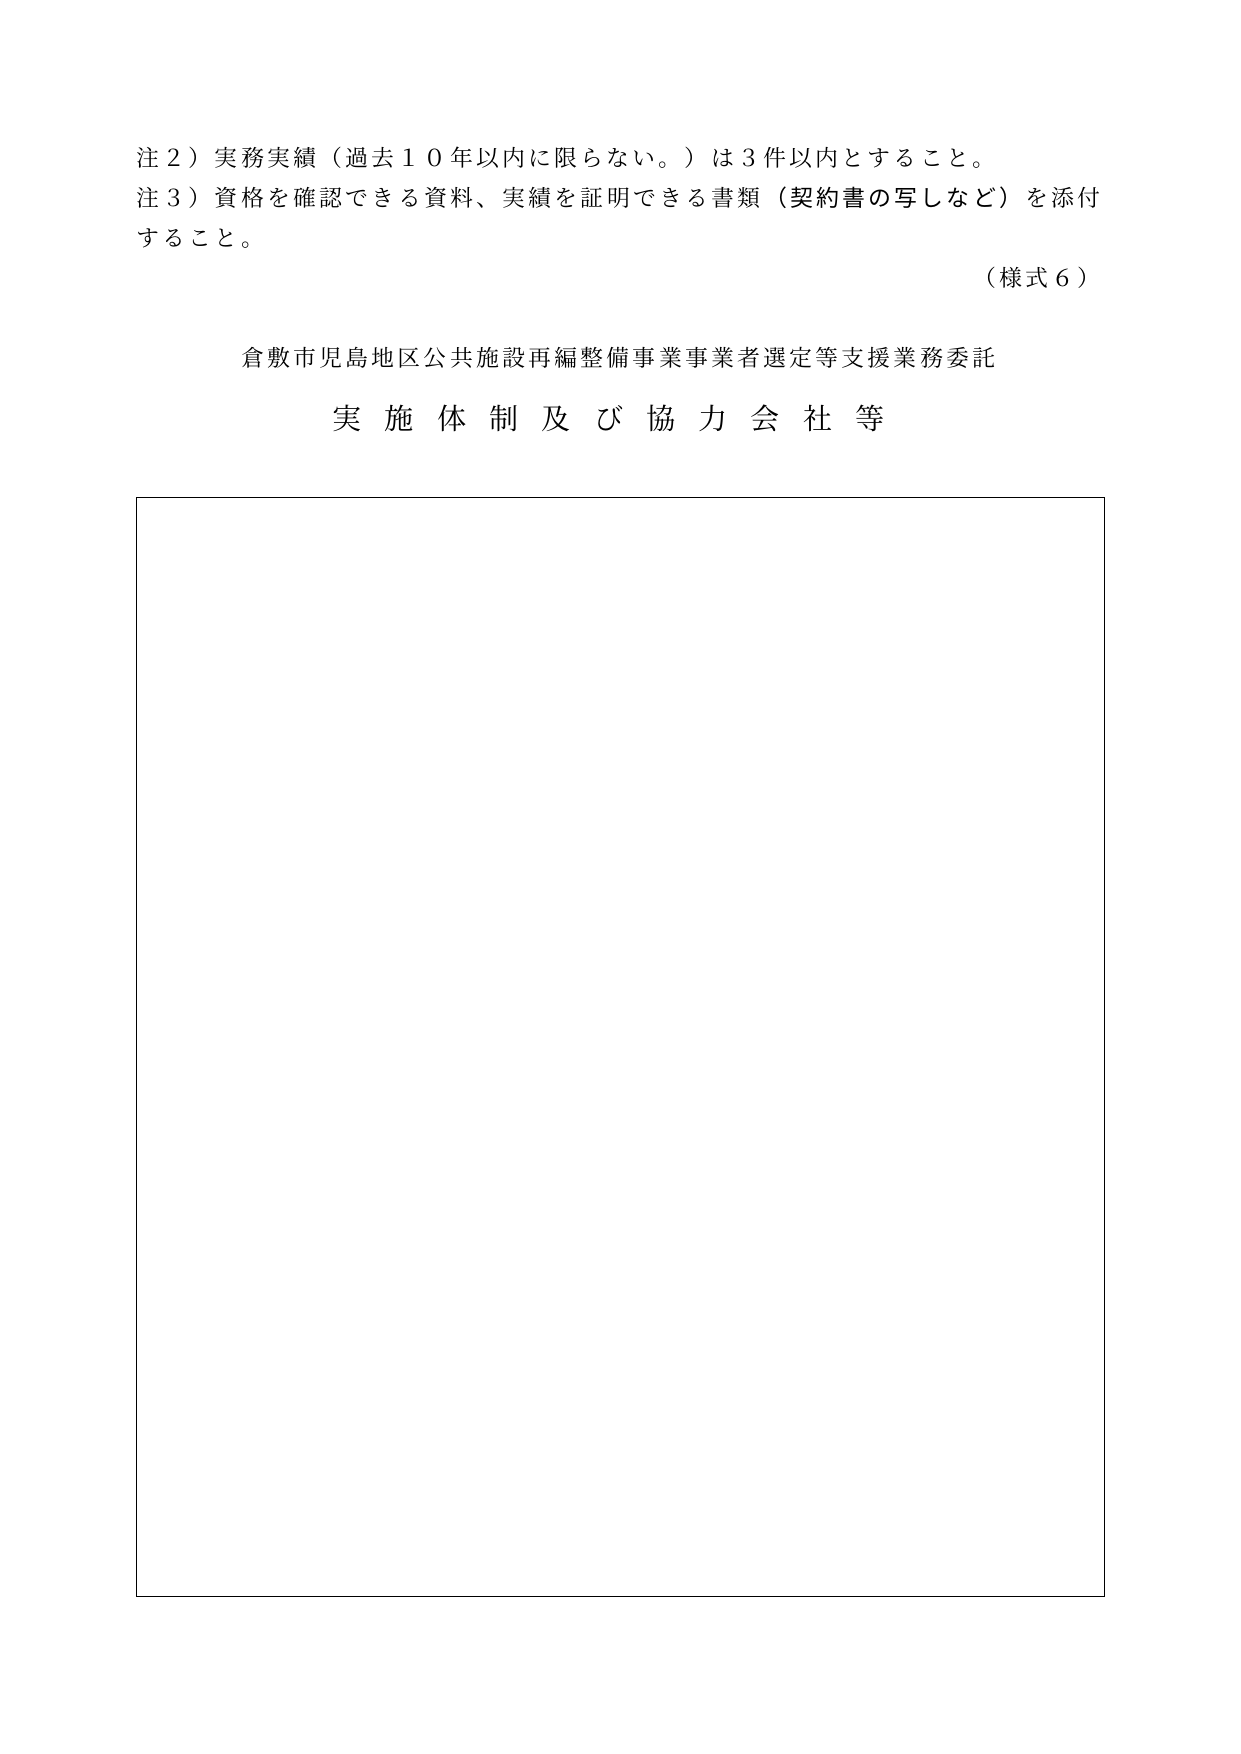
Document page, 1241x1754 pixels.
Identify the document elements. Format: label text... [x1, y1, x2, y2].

text 倉敷市児島地区公共施設再編整備事業事業者選定等支援業務委託 [136, 337, 1104, 377]
text （様式６） [136, 257, 1104, 297]
text 注３）資格を確認できる資料、実績を証明できる書類（契約書の写しなど）を添付すること。 [136, 177, 1104, 257]
text 実施体制及び協力会社等 [136, 377, 1104, 457]
table_header [137, 498, 1104, 1596]
text 注２）実務実績（過去１０年以内に限らない。）は３件以内とすること。 [136, 137, 1104, 177]
